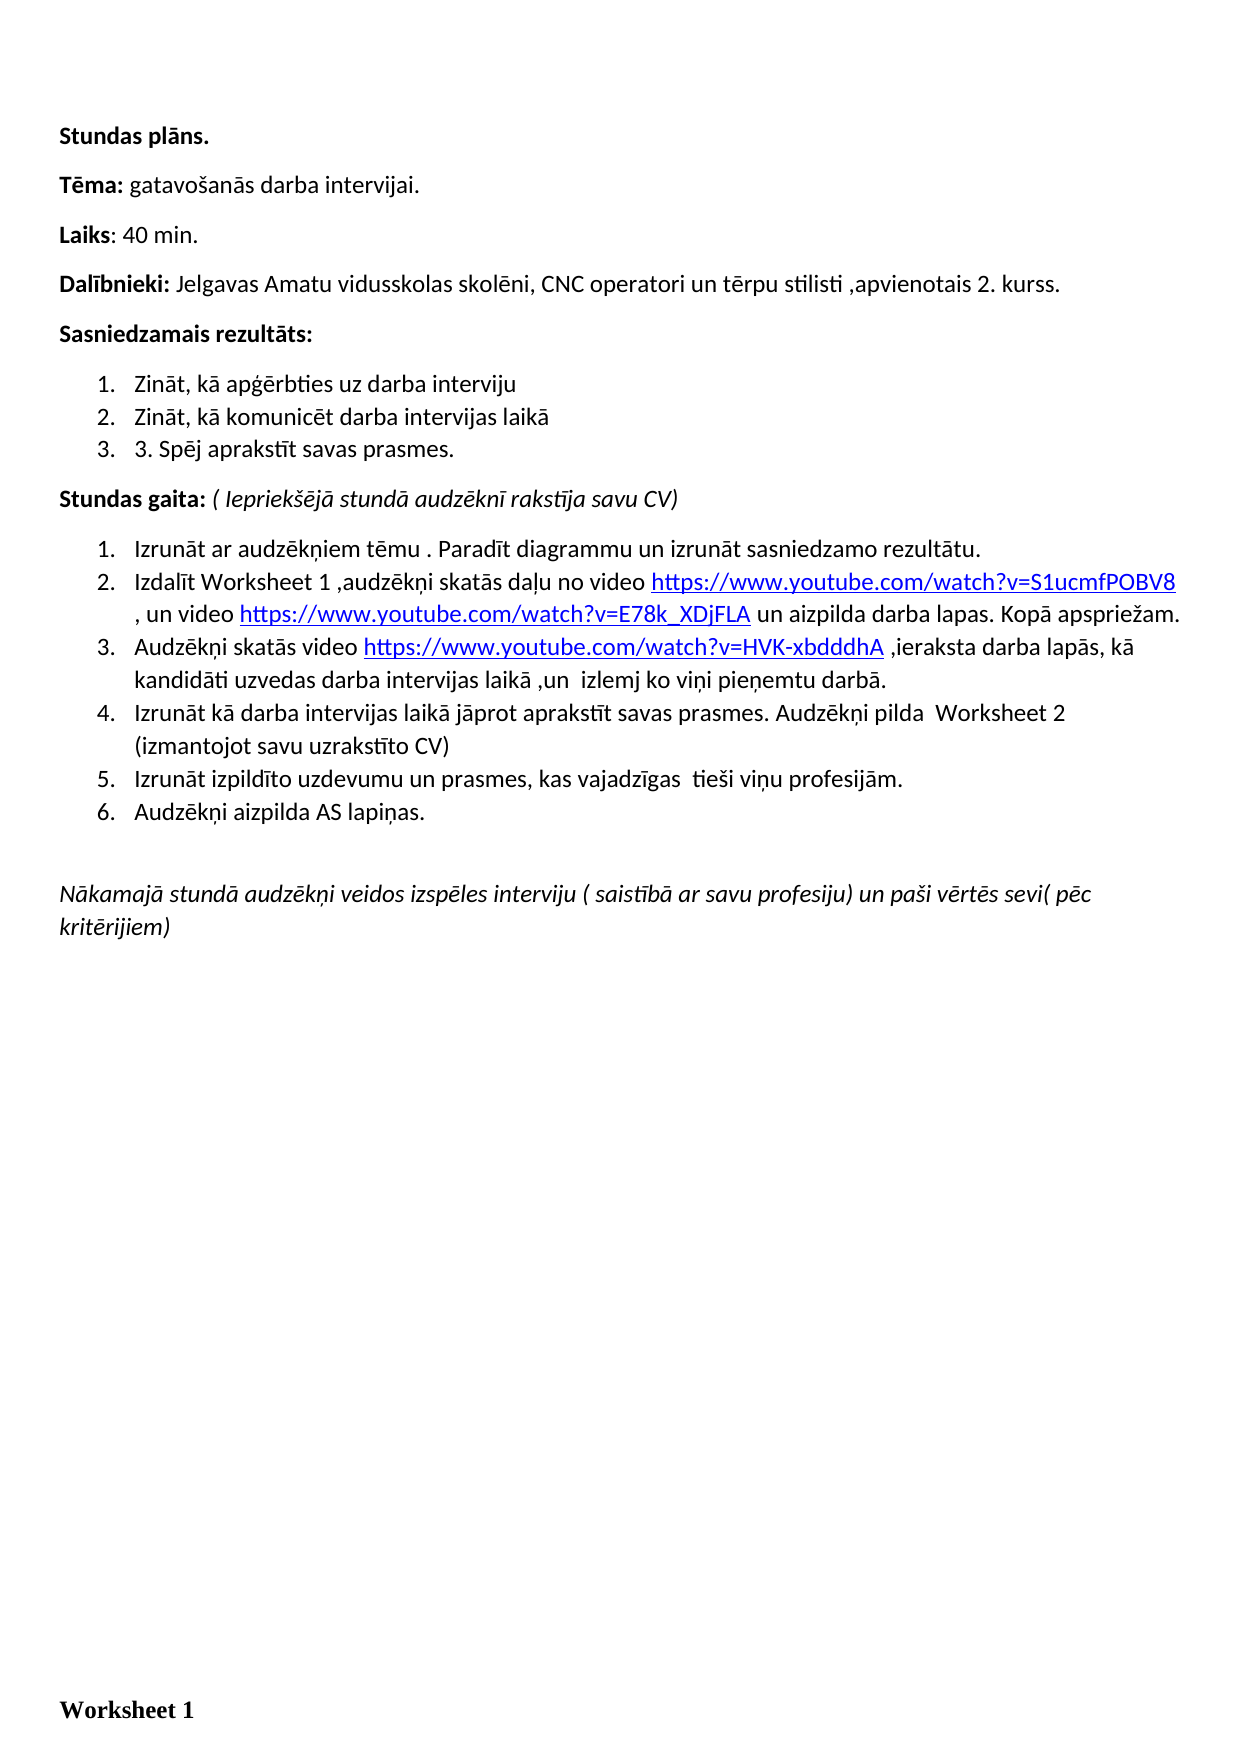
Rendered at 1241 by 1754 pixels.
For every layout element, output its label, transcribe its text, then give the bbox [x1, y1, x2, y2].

text Tēma: gatavošanās darba intervijai. [59, 169, 1181, 200]
list Izrunāt izpildīto uzdevumu un prasmes, kas vajadzīgas tieši viņu profesijām. [97, 763, 1181, 794]
text Nākamajā stundā audzēkņi veidos izspēles interviju ( saistībā ar savu profesiju) un paši vērtēs sevi( pēc kritērijiem) [59, 878, 1181, 942]
list 3. Spēj aprakstīt savas prasmes. [97, 433, 1181, 464]
text Dalībnieki: Jelgavas Amatu vidusskolas skolēni, CNC operatori un tērpu stilisti ,apvienotais 2. kurss. [59, 268, 1181, 299]
list Izrunāt kā darba intervijas laikā jāprot aprakstīt savas prasmes. Audzēkņi pilda Worksheet 2 (izmantojot savu uzrakstīto CV) [97, 697, 1181, 761]
text Laiks: 40 min. [59, 219, 1181, 249]
list Audzēkņi skatās video https://www.youtube.com/watch?v=HVK-xbdddhA ,ieraksta darba lapās, kā kandidāti uzvedas darba intervijas laikā ,un izlemj ko viņi pieņemtu darbā. [97, 631, 1181, 695]
list Izrunāt ar audzēkņiem tēmu . Paradīt diagrammu un izrunāt sasniedzamo rezultātu. [97, 533, 1181, 563]
list Zināt, kā komunicēt darba intervijas laikā [97, 401, 1181, 431]
text Stundas gaita: ( Iepriekšējā stundā audzēknī rakstīja savu CV) [59, 483, 1181, 514]
text Sasniedzamais rezultāts: [59, 318, 1181, 349]
list Zināt, kā apģērbties uz darba interviju [97, 368, 1181, 398]
list Audzēkņi aizpilda AS lapiņas. [97, 796, 1181, 827]
list Izdalīt Worksheet 1 ,audzēkņi skatās daļu no video https://www.youtube.com/watch?v=S1ucmfPOBV8 , un video https://www.youtube.com/watch?v=E78k_XDjFLA un aizpilda darba lapas. Kopā apspriežam. [97, 566, 1181, 629]
text Stundas plāns. [59, 120, 1181, 150]
text Worksheet 1 [59, 1695, 1181, 1724]
